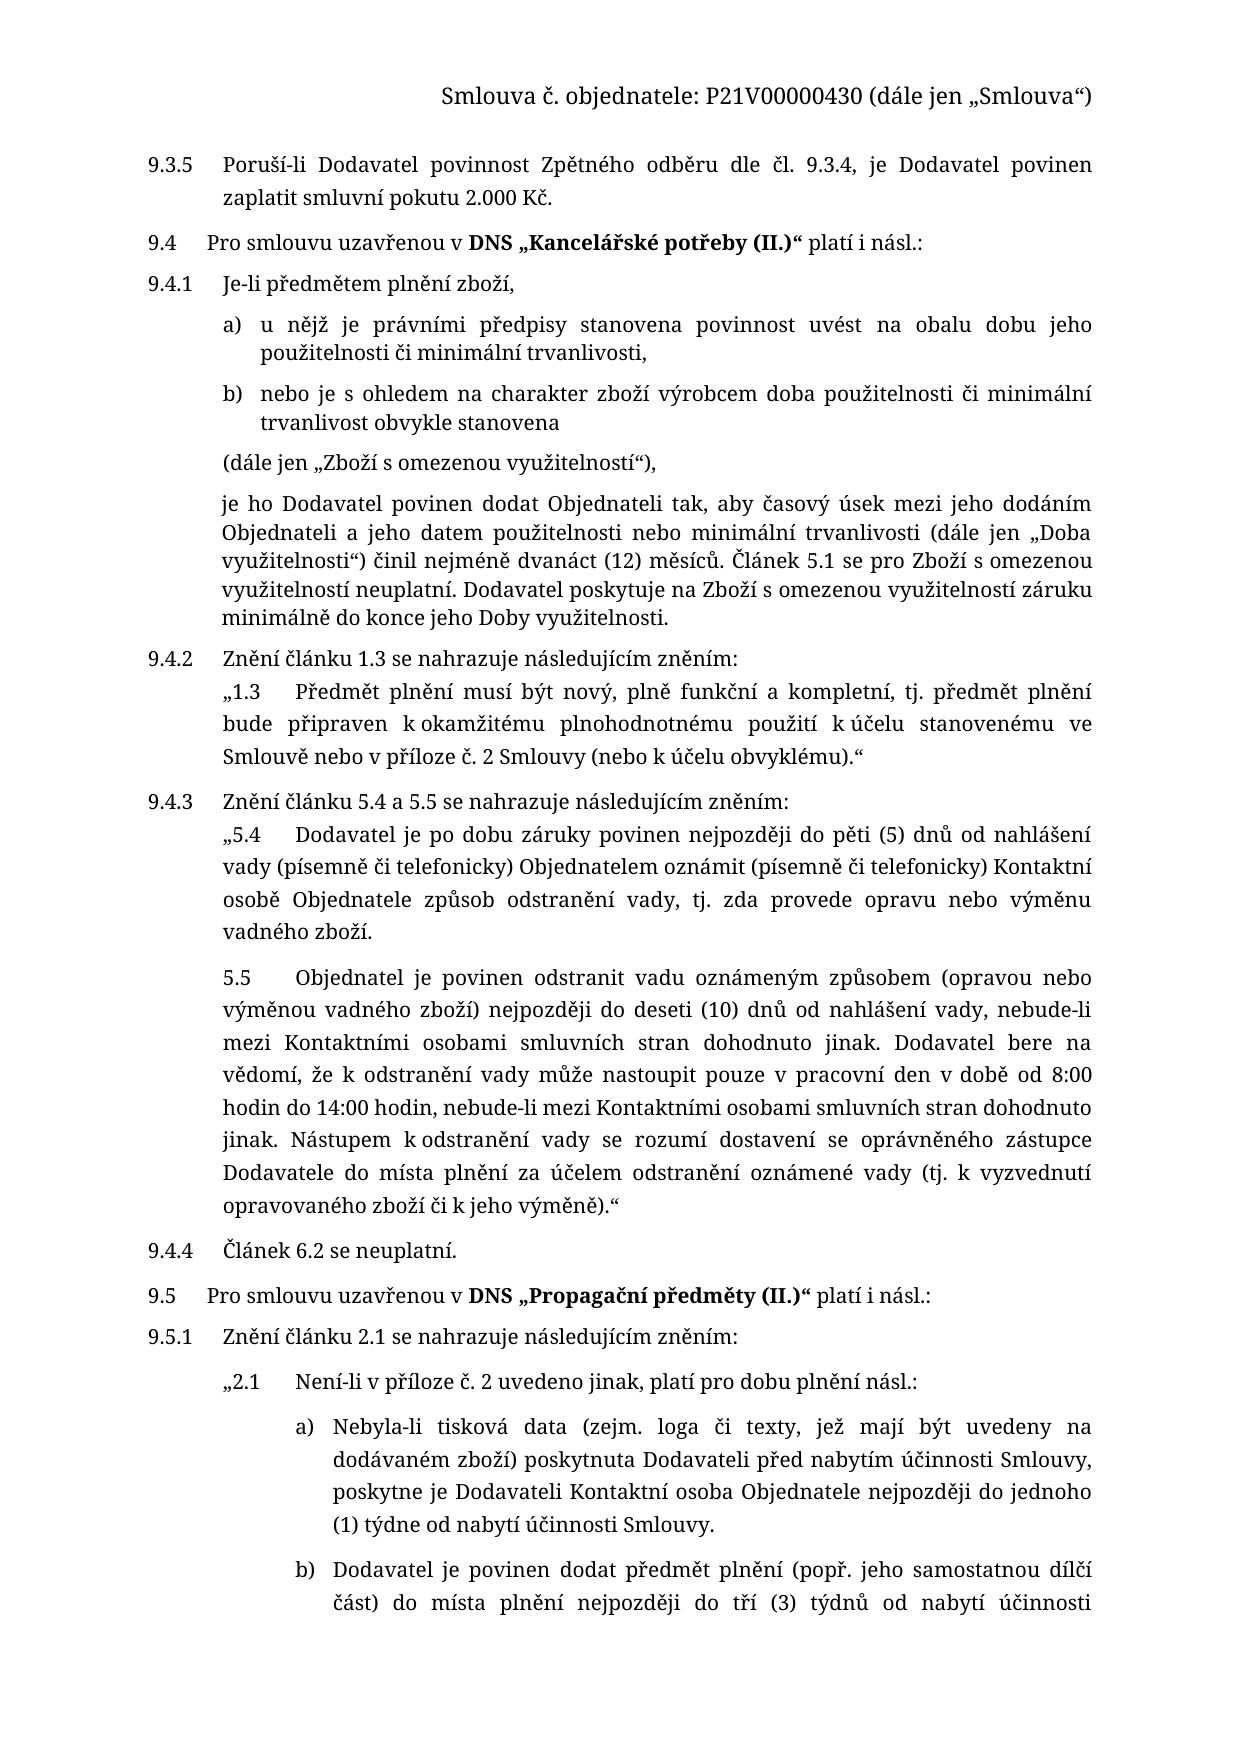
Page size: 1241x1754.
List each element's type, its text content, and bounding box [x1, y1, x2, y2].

list nebo je s ohledem na charakter zboží výrobcem doba použitelnosti či minimální trvanlivost obvykle stanovena [223, 379, 1093, 436]
list Je-li předmětem plnění zboží, [148, 269, 1093, 297]
list Znění článku 5.4 a 5.5 se nahrazuje následujícím zněním: [148, 787, 1093, 816]
text (dále jen „Zboží s omezenou využitelností“), [223, 448, 1093, 477]
list Pro smlouvu uzavřenou v DNS „Kancelářské potřeby (II.)“ platí i násl.: [148, 228, 1093, 256]
list „1.3 Předmět plnění musí být nový, plně funkční a kompletní, tj. předmět plnění bude připraven k okamžitému plnohodnotnému použití k účelu stanovenému ve Smlouvě nebo v příloze č. 2 Smlouvy (nebo k účelu obvyklému).“ [223, 677, 1093, 770]
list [295, 1555, 1093, 1616]
list „5.4 Dodavatel je po dobu záruky povinen nejpozději do pěti (5) dnů od nahlášení vady (písemně či telefonicky) Objednatelem oznámit (písemně či telefonicky) Kontaktní osobě Objednatele způsob odstranění vady, tj. zda provede opravu nebo výměnu vadného zboží. [223, 820, 1093, 946]
list Poruší-li Dodavatel povinnost Zpětného odběru dle čl. 9.3.4, je Dodavatel povinen zaplatit smluvní pokutu 2.000 Kč. [148, 150, 1093, 211]
text je ho Dodavatel povinen dodat Objednateli tak, aby časový úsek mezi jeho dodáním Objednateli a jeho datem použitelnosti nebo minimální trvanlivosti (dále jen „Doba využitelnosti“) činil nejméně dvanáct (12) měsíců. Článek 5.1 se pro Zboží s omezenou využitelností neuplatní. Dodavatel poskytuje na Zboží s omezenou využitelností záruku minimálně do konce jeho Doby využitelnosti. [221, 489, 1093, 632]
list Znění článku 2.1 se nahrazuje následujícím zněním: [148, 1322, 1093, 1350]
list „2.1 Není-li v příloze č. 2 uvedeno jinak, platí pro dobu plnění násl.: [223, 1367, 1093, 1396]
list Nebyla-li tisková data (zejm. loga či texty, jež mají být uvedeny na dodávaném zboží) poskytnuta Dodavateli před nabytím účinnosti Smlouvy, poskytne je Dodavateli Kontaktní osoba Objednatele nejpozději do jednoho (1) týdne od nabytí účinnosti Smlouvy. [295, 1412, 1093, 1538]
list 5.5 Objednatel je povinen odstranit vadu oznámeným způsobem (opravou nebo výměnou vadného zboží) nejpozději do deseti (10) dnů od nahlášení vady, nebude-li mezi Kontaktními osobami smluvních stran dohodnuto jinak. Dodavatel bere na vědomí, že k odstranění vady může nastoupit pouze v pracovní den v době od 8:00 hodin do 14:00 hodin, nebude-li mezi Kontaktními osobami smluvních stran dohodnuto jinak. Nástupem k odstranění vady se rozumí dostavení se oprávněného zástupce Dodavatele do místa plnění za účelem odstranění oznámené vady (tj. k vyzvednutí opravovaného zboží či k jeho výměně).“ [223, 963, 1093, 1219]
list Článek 6.2 se neuplatní. [148, 1236, 1093, 1264]
list Pro smlouvu uzavřenou v DNS „Propagační předměty (II.)“ platí i násl.: [148, 1281, 1093, 1309]
list u nějž je právními předpisy stanovena povinnost uvést na obalu dobu jeho použitelnosti či minimální trvanlivosti, [223, 310, 1093, 367]
list Znění článku 1.3 se nahrazuje následujícím zněním: [148, 644, 1093, 673]
